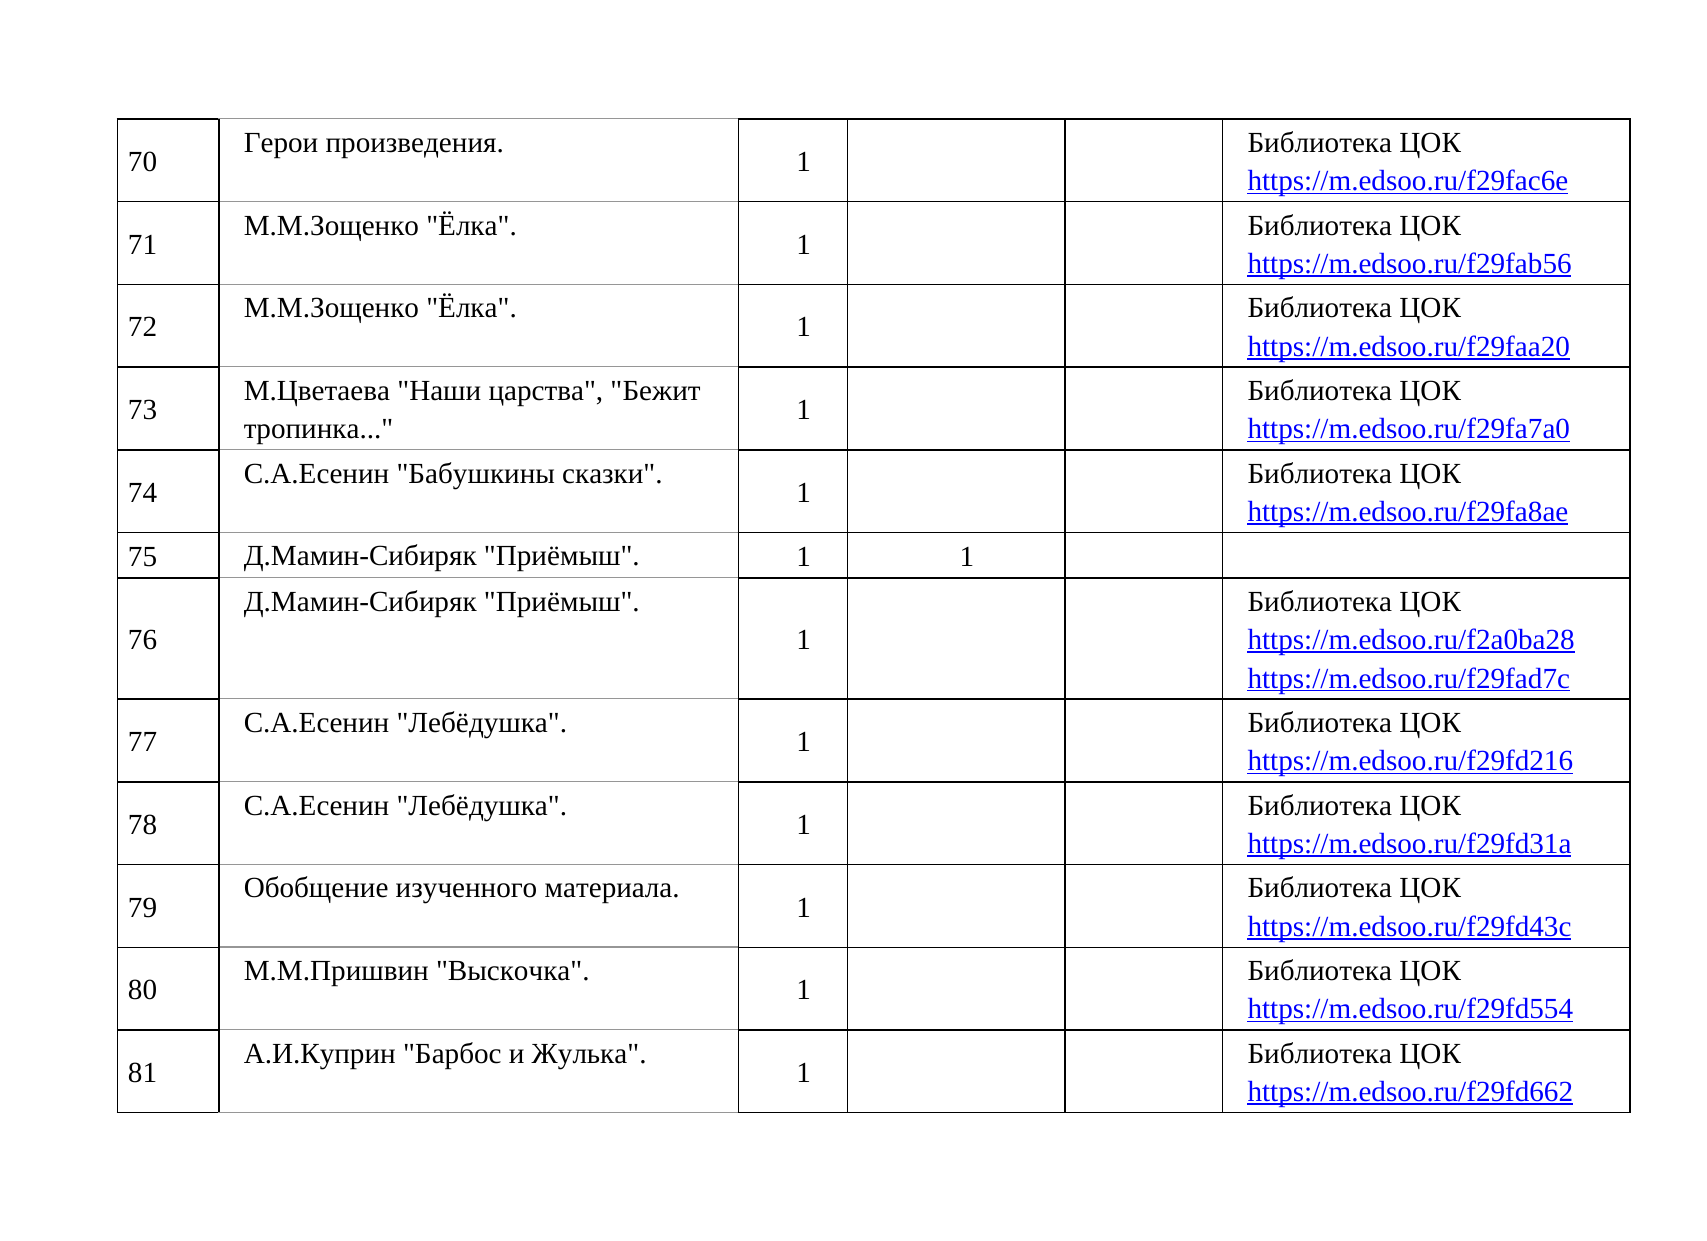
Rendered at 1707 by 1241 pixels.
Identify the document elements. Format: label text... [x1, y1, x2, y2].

table_cell Библиотека ЦОК https://m.edsoo.ru/f2a0ba28 https://m.edsoo.ru/f29fad7c [1223, 579, 1629, 698]
table_cell М.М.Зощенко "Ёлка". [220, 285, 738, 366]
table_cell 1 [739, 202, 847, 283]
table_cell М.М.Пришвин "Выскочка". [220, 948, 738, 1029]
table_cell С.А.Есенин "Лебёдушка". [220, 699, 738, 781]
table_cell Д.Мамин-Сибиряк "Приёмыш". [220, 533, 738, 577]
table_cell Библиотека ЦОК https://m.edsoo.ru/f29fd216 [1223, 700, 1629, 781]
table_cell 73 [118, 368, 218, 449]
table_cell [848, 368, 1064, 449]
table_cell 71 [118, 202, 218, 283]
table_cell 1 [848, 533, 1064, 577]
table_cell [1066, 579, 1222, 698]
table_cell Библиотека ЦОК https://m.edsoo.ru/f29fa8ae [1223, 451, 1629, 532]
table_cell 1 [739, 368, 847, 449]
table_cell [1066, 533, 1222, 577]
table_cell 1 [739, 579, 847, 698]
table_cell 1 [739, 285, 847, 366]
table_cell 1 [739, 948, 847, 1029]
table_cell Библиотека ЦОК https://m.edsoo.ru/f29fa7a0 [1223, 368, 1629, 449]
table_cell [848, 120, 1064, 201]
table_cell Обобщение изученного материала. [220, 865, 738, 946]
table_cell [848, 285, 1064, 366]
table_cell [1066, 700, 1222, 781]
table_cell [848, 579, 1064, 698]
table_cell 1 [739, 783, 847, 864]
table_cell [848, 451, 1064, 532]
table_cell [848, 1031, 1064, 1112]
table_cell 77 [118, 700, 218, 781]
table_cell С.А.Есенин "Лебёдушка". [220, 782, 738, 864]
table_cell Библиотека ЦОК https://m.edsoo.ru/f29fd662 [1223, 1031, 1629, 1112]
table_cell 75 [118, 533, 218, 577]
table_cell [848, 865, 1064, 946]
table_cell Библиотека ЦОК https://m.edsoo.ru/f29fd554 [1223, 948, 1629, 1029]
table_cell 76 [118, 579, 218, 698]
table_cell [848, 202, 1064, 283]
table_cell [848, 783, 1064, 864]
table_cell Библиотека ЦОК https://m.edsoo.ru/f29fd43c [1223, 865, 1629, 946]
table_cell [1066, 202, 1222, 283]
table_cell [220, 1030, 738, 1112]
table_cell Библиотека ЦОК https://m.edsoo.ru/f29fd31a [1223, 783, 1629, 864]
table_cell 1 [739, 865, 847, 946]
table_cell [1066, 285, 1222, 366]
table_cell [1066, 451, 1222, 532]
table_cell [1066, 368, 1222, 449]
table_cell [848, 700, 1064, 781]
table_cell Герои произведения. [220, 119, 738, 201]
table_cell 81 [118, 1031, 218, 1112]
table_cell Библиотека ЦОК https://m.edsoo.ru/f29fab56 [1223, 202, 1629, 283]
table_cell [1066, 1031, 1222, 1112]
table_cell 1 [739, 700, 847, 781]
table_cell 1 [739, 120, 847, 201]
table_cell С.А.Есенин "Бабушкины сказки". [220, 450, 738, 532]
table_cell 79 [118, 865, 218, 946]
table_cell [1066, 948, 1222, 1029]
table_cell [1066, 865, 1222, 946]
table_cell Библиотека ЦОК https://m.edsoo.ru/f29faa20 [1223, 285, 1629, 366]
table_cell Д.Мамин-Сибиряк "Приёмыш". [220, 578, 738, 698]
table_cell [1066, 783, 1222, 864]
table_cell [848, 948, 1064, 1029]
table_cell 78 [118, 783, 218, 864]
table_cell 80 [118, 948, 218, 1029]
table_cell 1 [739, 533, 847, 577]
table_cell Библиотека ЦОК https://m.edsoo.ru/f29fac6e [1223, 120, 1629, 201]
table_cell [1066, 120, 1222, 201]
table_cell 1 [739, 1031, 847, 1112]
table_cell [1223, 533, 1629, 577]
table_cell 74 [118, 451, 218, 532]
table_cell М.Цветаева "Наши царства", "Бежит тропинка..." [220, 367, 738, 449]
table_cell М.М.Зощенко "Ёлка". [220, 202, 738, 283]
table_cell 1 [739, 451, 847, 532]
table_cell 72 [118, 285, 218, 366]
table_cell 70 [118, 120, 218, 201]
